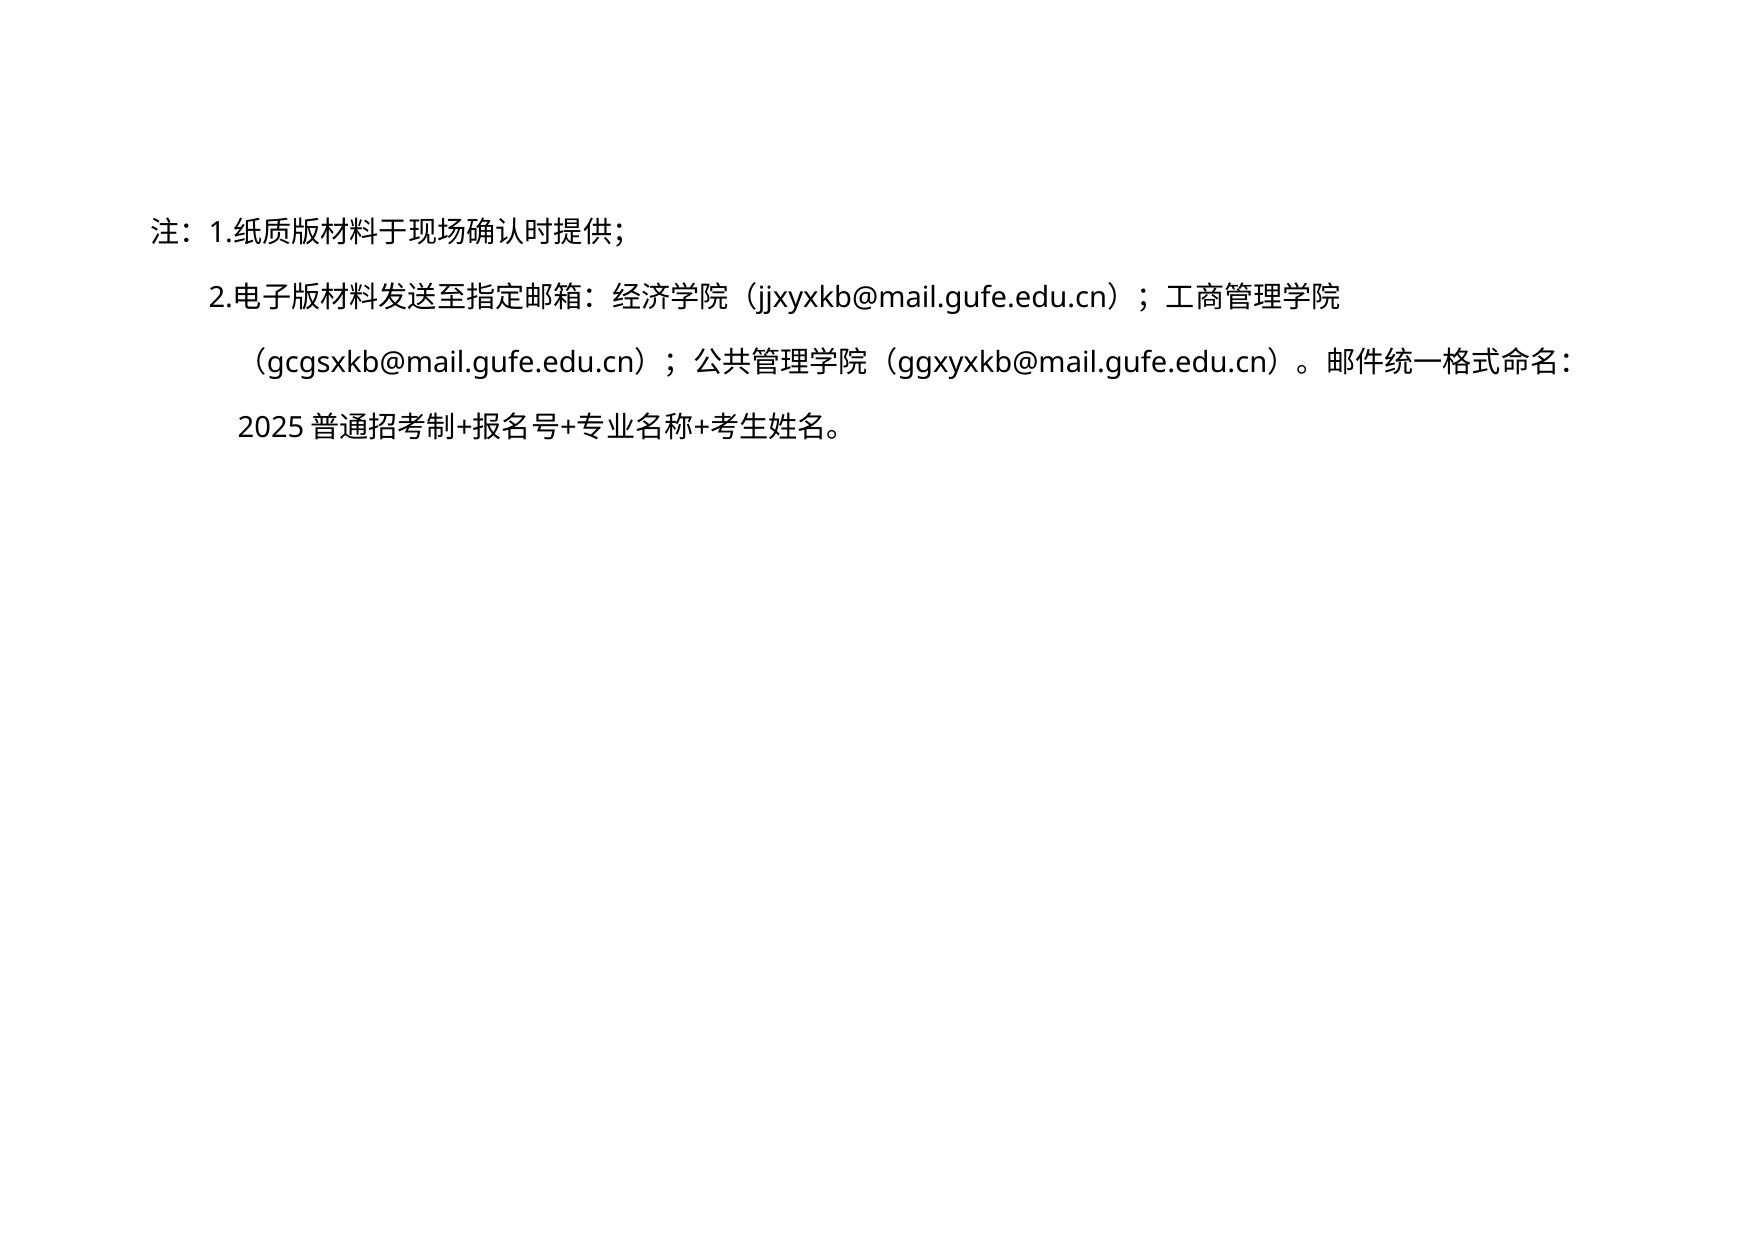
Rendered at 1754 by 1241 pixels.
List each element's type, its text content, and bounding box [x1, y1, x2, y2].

text 2.电子版材料发送至指定邮箱：经济学院（jjxyxkb@mail.gufe.edu.cn）；工商管理学院（gcgsxkb@mail.gufe.edu.cn）；公共管理学院（ggxyxkb@mail.gufe.edu.cn）。邮件统一格式命名：2025普通招考制+报名号+专业名称+考生姓名。 [208, 263, 1604, 458]
text 注：1.纸质版材料于现场确认时提供； [150, 198, 1604, 263]
